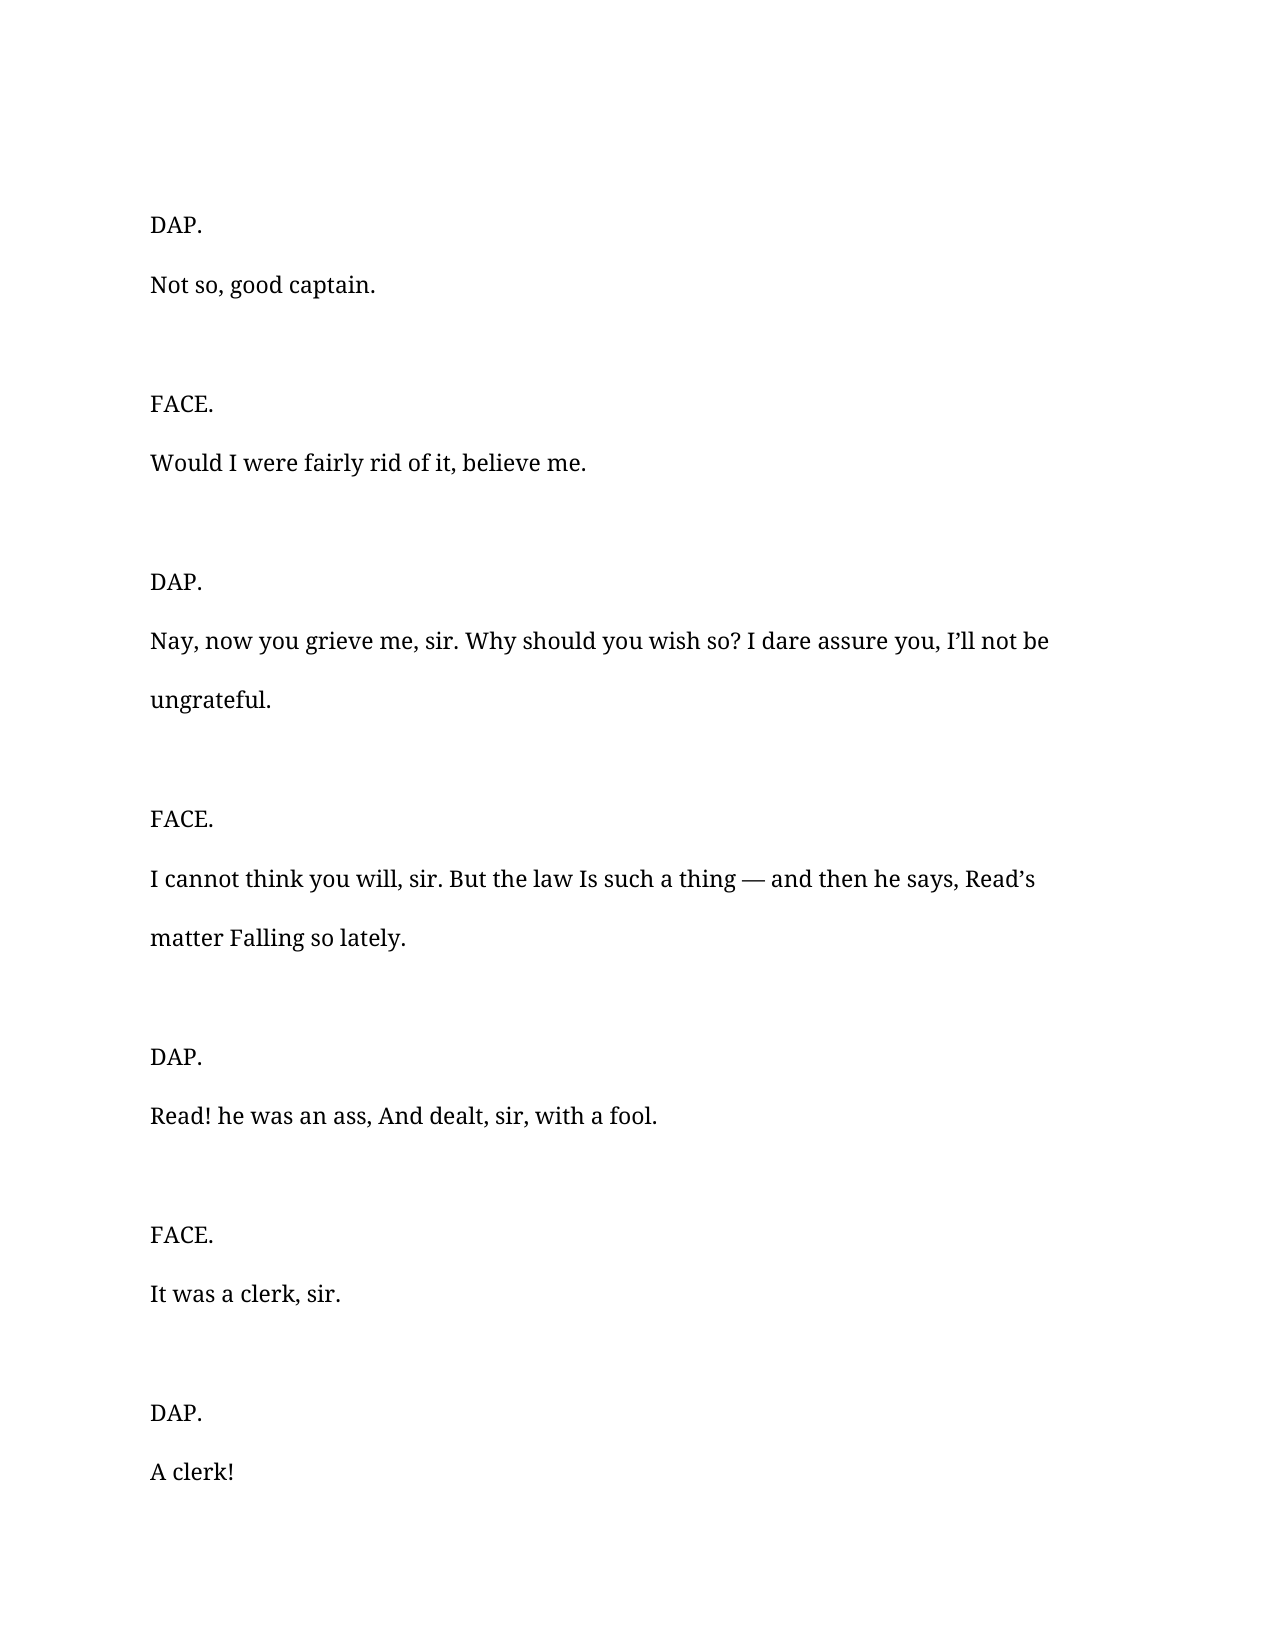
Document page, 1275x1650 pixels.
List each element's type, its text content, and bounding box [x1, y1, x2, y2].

text Read! he was an ass, And dealt, sir, with a fool. [150, 1100, 1125, 1131]
text I cannot think you will, sir. But the law Is such a thing — and then he says, Read’s [150, 862, 1125, 894]
text ungrateful. [150, 684, 1125, 716]
text DAP. [150, 1041, 1125, 1072]
text Would I were fairly rid of it, believe me. [150, 447, 1125, 478]
text DAP. [150, 566, 1125, 597]
text FACE. [150, 387, 1125, 419]
text It was a clerk, sir. [150, 1278, 1125, 1309]
text Not so, good captain. [150, 269, 1125, 300]
text DAP. [150, 1397, 1125, 1428]
text FACE. [150, 803, 1125, 834]
text matter Falling so lately. [150, 922, 1125, 953]
text Nay, now you grieve me, sir. Why should you wish so? I dare assure you, I’ll not be [150, 625, 1125, 656]
text FACE. [150, 1219, 1125, 1250]
text A clerk! [150, 1456, 1125, 1487]
text DAP. [150, 209, 1125, 241]
